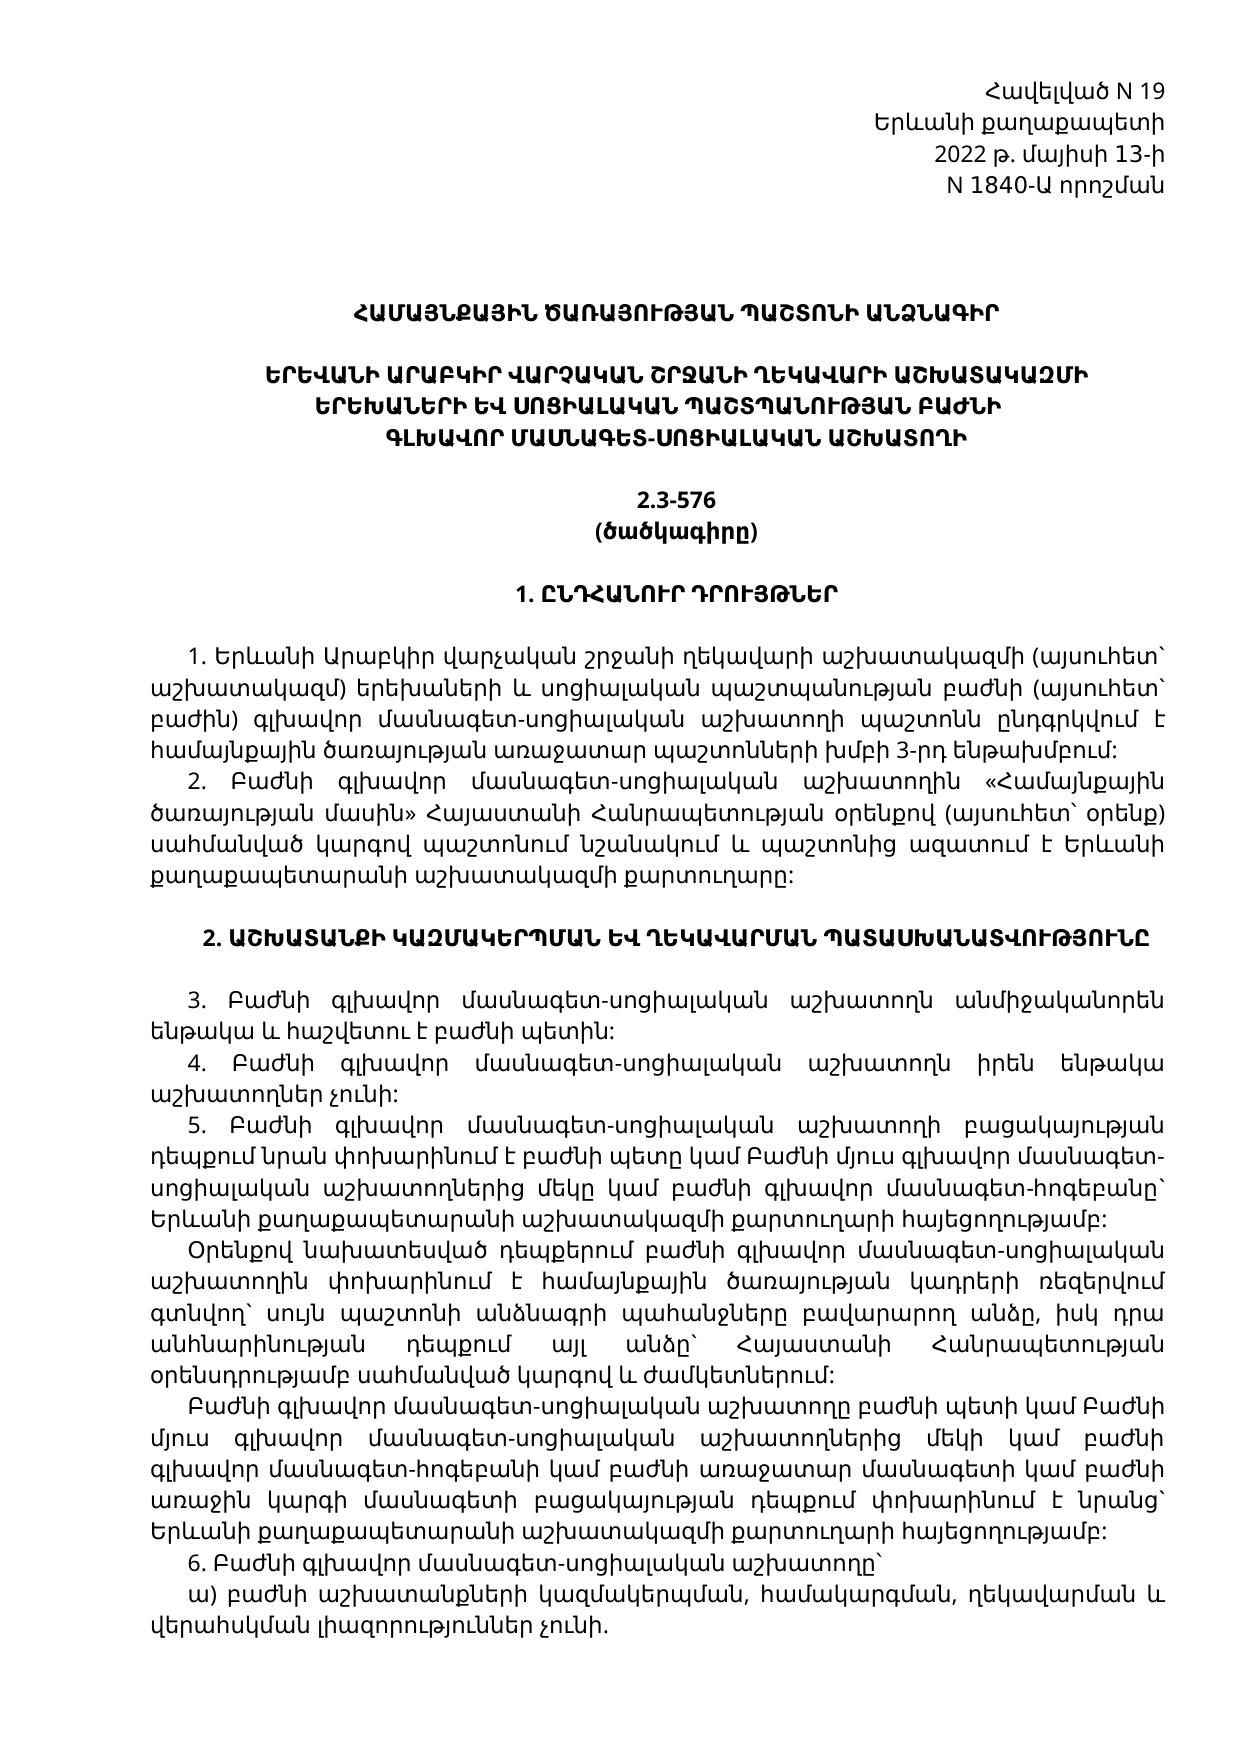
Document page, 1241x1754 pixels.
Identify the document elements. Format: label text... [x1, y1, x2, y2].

text 2.3-576 [150, 484, 1165, 515]
text ՀԱՄԱՅՆՔԱՅԻՆ ԾԱՌԱՅՈՒԹՅԱՆ ՊԱՇՏՈՆԻ ԱՆՁՆԱԳԻՐ [150, 297, 1165, 328]
text 4. Բաժնի գլխավոր մասնագետ-սոցիալական աշխատողն իրեն ենթակա աշխատողներ չունի: [150, 1047, 1165, 1109]
text 3. Բաժնի գլխավոր մասնագետ-սոցիալական աշխատողն անմիջականորեն ենթակա և հաշվետու է բաժնի պետին: [150, 984, 1165, 1047]
text 1. ԸՆԴՀԱՆՈՒՐ ԴՐՈՒՅԹՆԵՐ [150, 578, 1165, 609]
text Հավելված N 19 [150, 75, 1165, 106]
text 2. ԱՇԽԱՏԱՆՔԻ ԿԱԶՄԱԿԵՐՊՄԱՆ ԵՎ ՂԵԿԱՎԱՐՄԱՆ ՊԱՏԱՍԽԱՆԱՏՎՈՒԹՅՈՒՆԸ [150, 922, 1165, 953]
text Օրենքով նախատեսված դեպքերում բաժնի գլխավոր մասնագետ-սոցիալական աշխատողին փոխարինում է համայնքային ծառայության կադրերի ռեզերվում գտնվող` սույն պաշտոնի անձնագրի պահանջները բավարարող անձը, իսկ դրա անհնարինության դեպքում այլ անձը` Հայաստանի Հանրապետության օրենսդրությամբ սահմանված կարգով և ժամկետներում: [150, 1234, 1165, 1390]
text ԵՐԵՎԱՆԻ ԱՐԱԲԿԻՐ ՎԱՐՉԱԿԱՆ ՇՐՋԱՆԻ ՂԵԿԱՎԱՐԻ ԱՇԽԱՏԱԿԱԶՄԻ ԵՐԵԽԱՆԵՐԻ ԵՎ ՍՈՑԻԱԼԱԿԱՆ ՊԱՇՏՊԱՆՈՒԹՅԱՆ ԲԱԺՆԻ [150, 359, 1165, 422]
text 2022 թ. մայիսի 13-ի [150, 137, 1165, 169]
text 1. Երևանի Արաբկիր վարչական շրջանի ղեկավարի աշխատակազմի (այսուհետ` աշխատակազմ) երեխաների և սոցիալական պաշտպանության բաժնի (այսուհետ` բաժին) գլխավոր մասնագետ-սոցիալական աշխատողի պաշտոնն ընդգրկվում է համայնքային ծառայության առաջատար պաշտոնների խմբի 3-րդ ենթախմբում: [150, 640, 1165, 765]
text ա) բաժնի աշխատանքների կազմակերպման, համակարգման, ղեկավարման և վերահսկման լիազորություններ չունի. [150, 1578, 1165, 1640]
text (ծածկագիրը) [150, 515, 1165, 547]
text N 1840-Ա որոշման [150, 169, 1165, 200]
text Բաժնի գլխավոր մասնագետ-սոցիալական աշխատողը բաժնի պետի կամ Բաժնի մյուս գլխավոր մասնագետ-սոցիալական աշխատողներից մեկի կամ բաժնի գլխավոր մասնագետ-հոգեբանի կամ բաժնի առաջատար մասնագետի կամ բաժնի առաջին կարգի մասնագետի բացակայության դեպքում փոխարինում է նրանց` Երևանի քաղաքապետարանի աշխատակազմի քարտուղարի հայեցողությամբ: [150, 1390, 1165, 1547]
text 2. Բաժնի գլխավոր մասնագետ-սոցիալական աշխատողին «Համայնքային ծառայության մասին» Հայաստանի Հանրապետության օրենքով (այսուհետ՝ օրենք) սահմանված կարգով պաշտոնում նշանակում և պաշտոնից ազատում է Երևանի քաղաքապետարանի աշխատակազմի քարտուղարը: [150, 765, 1165, 890]
text ԳԼԽԱՎՈՐ ՄԱՍՆԱԳԵՏ-ՍՈՑԻԱԼԱԿԱՆ ԱՇԽԱՏՈՂԻ [150, 422, 1165, 453]
text Երևանի քաղաքապետի [150, 106, 1165, 137]
text 5. Բաժնի գլխավոր մասնագետ-սոցիալական աշխատողի բացակայության դեպքում նրան փոխարինում է բաժնի պետը կամ Բաժնի մյուս գլխավոր մասնագետ-սոցիալական աշխատողներից մեկը կամ բաժնի գլխավոր մասնագետ-հոգեբանը` Երևանի քաղաքապետարանի աշխատակազմի քարտուղարի հայեցողությամբ: [150, 1109, 1165, 1234]
text 6. Բաժնի գլխավոր մասնագետ-սոցիալական աշխատողը՝ [150, 1547, 1165, 1578]
